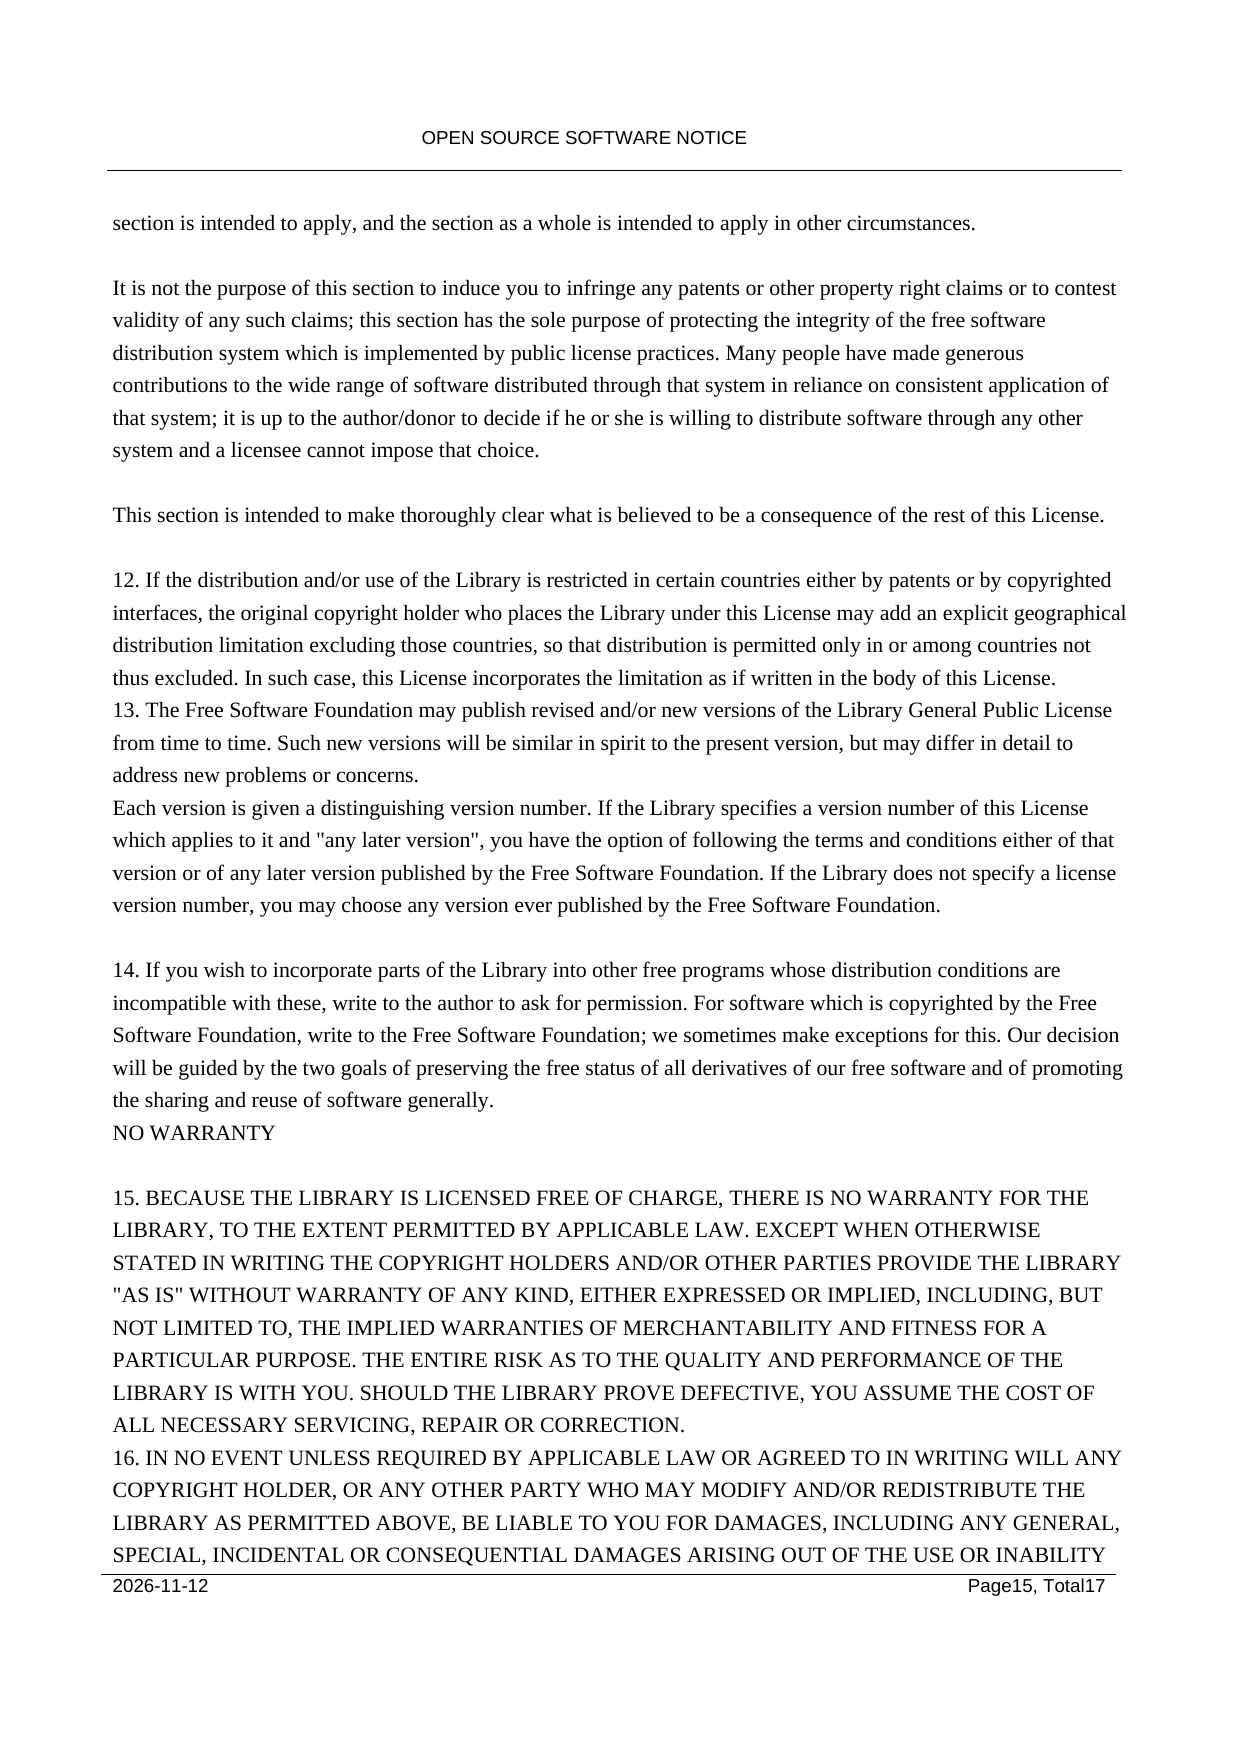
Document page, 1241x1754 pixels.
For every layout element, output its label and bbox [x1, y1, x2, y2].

text [112, 206, 1128, 1571]
